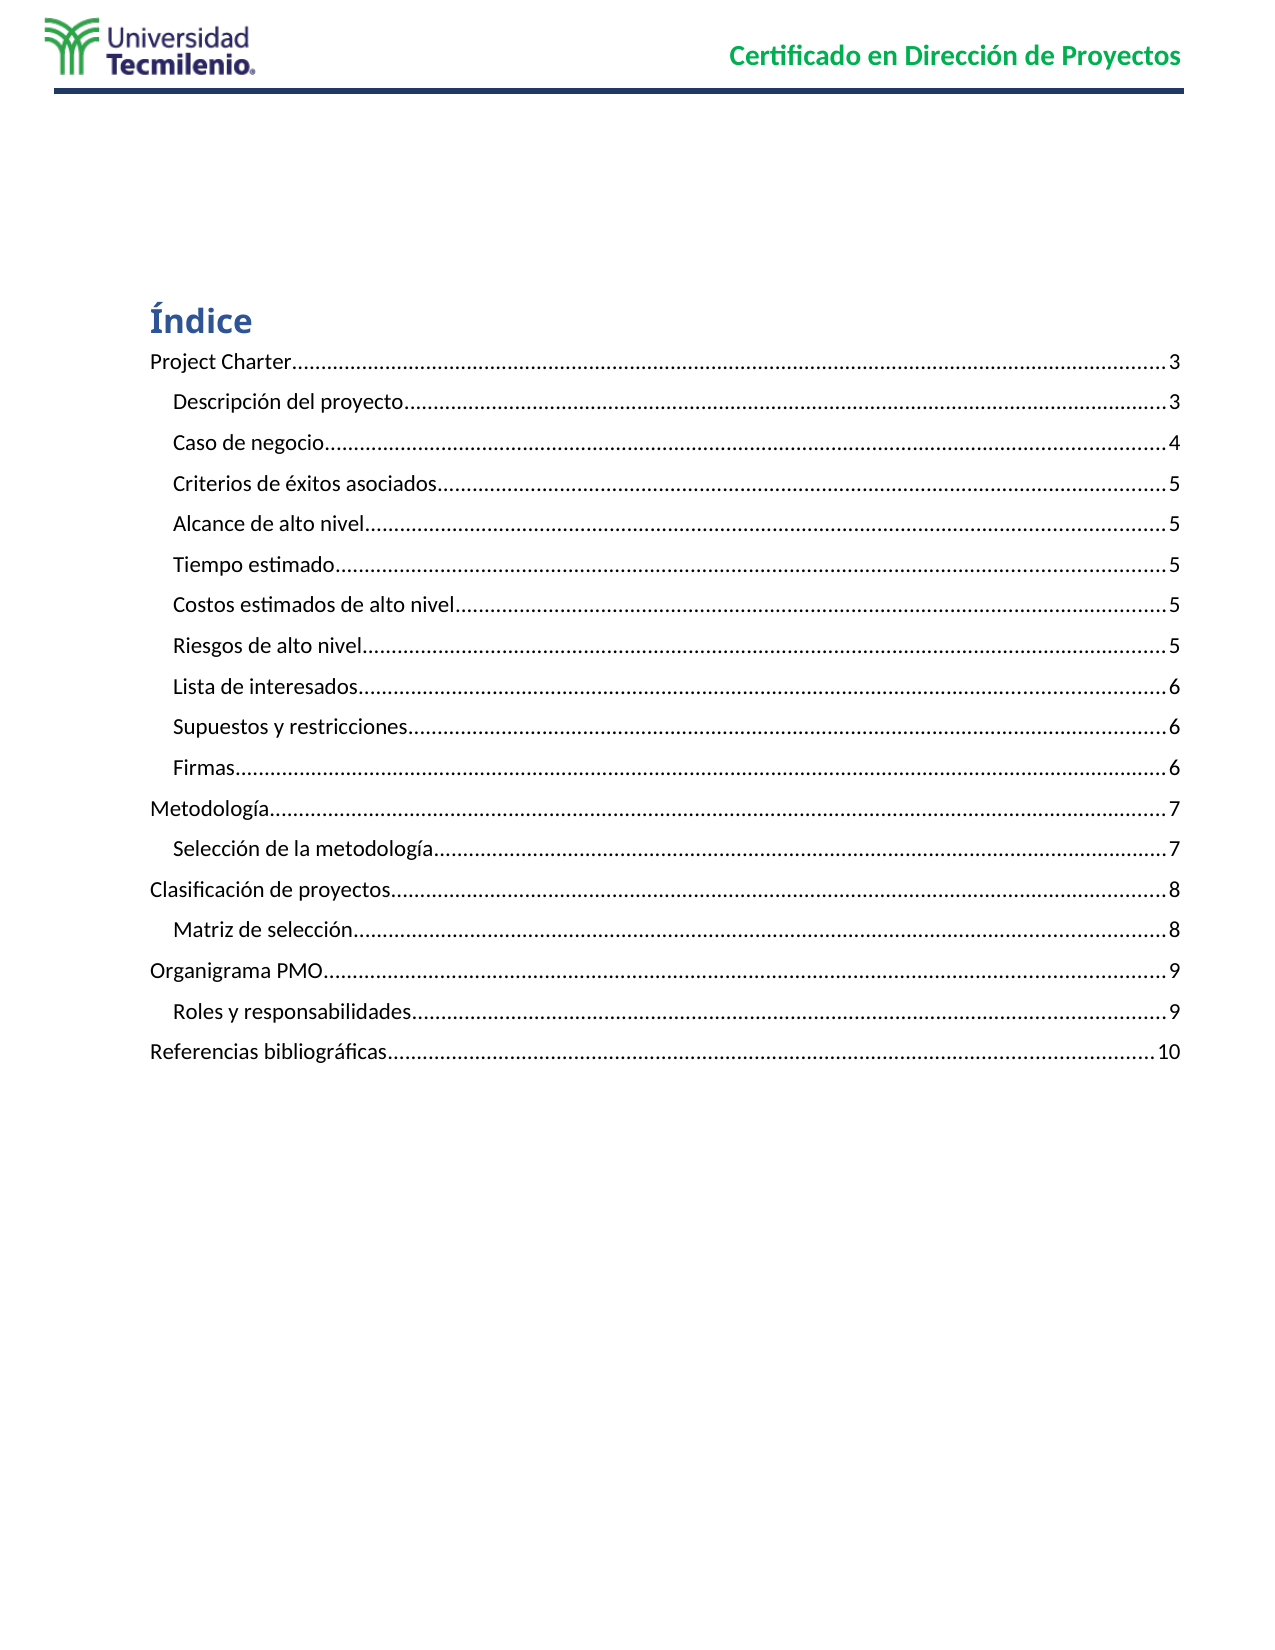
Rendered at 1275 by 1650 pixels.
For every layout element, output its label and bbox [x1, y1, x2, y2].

picture [43, 11, 257, 80]
